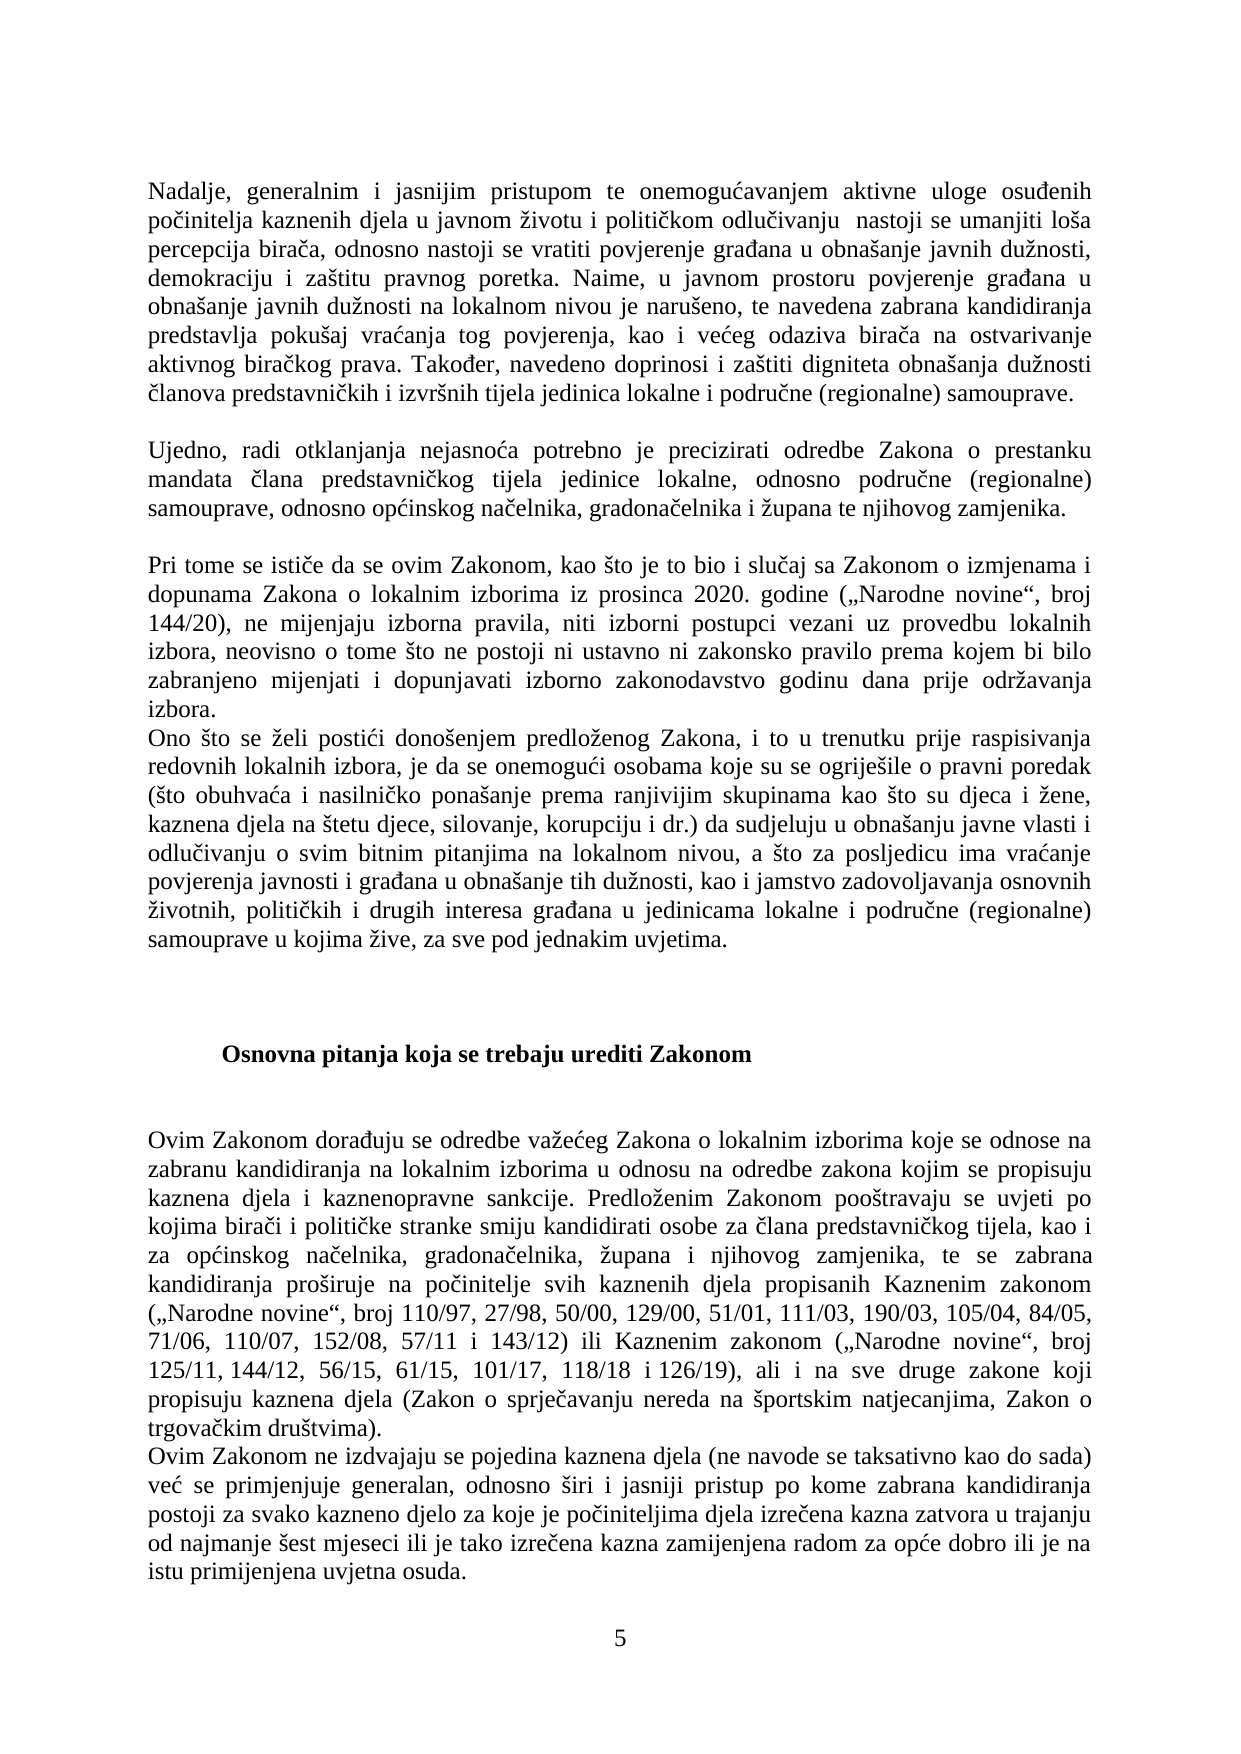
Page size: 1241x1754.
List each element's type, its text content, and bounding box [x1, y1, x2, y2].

text Pri tome se ističe da se ovim Zakonom, kao što je to bio i slučaj sa Zakonom o izmjenama i dopunama Zakona o lokalnim izborima iz prosinca 2020. godine („Narodne novine“, broj 144/20), ne mijenjaju izborna pravila, niti izborni postupci vezani uz provedbu lokalnih izbora, neovisno o tome što ne postoji ni ustavno ni zakonsko pravilo prema kojem bi bilo zabranjeno mijenjati i dopunjavati izborno zakonodavstvo godinu dana prije održavanja izbora. [148, 550, 1093, 723]
text Ovim Zakonom ne izdvajaju se pojedina kaznena djela (ne navode se taksativno kao do sada) već se primjenjuje generalan, odnosno širi i jasniji pristup po kome zabrana kandidiranja postoji za svako kazneno djelo za koje je počiniteljima djela izrečena kazna zatvora u trajanju od najmanje šest mjeseci ili je tako izrečena kazna zamijenjena radom za opće dobro ili je na istu primijenjena uvjetna osuda. [148, 1441, 1093, 1585]
text Nadalje, generalnim i jasnijim pristupom te onemogućavanjem aktivne uloge osuđenih počinitelja kaznenih djela u javnom životu i političkom odlučivanju nastoji se umanjiti loša percepcija birača, odnosno nastoji se vratiti povjerenje građana u obnašanje javnih dužnosti, demokraciju i zaštitu pravnog poretka. Naime, u javnom prostoru povjerenje građana u obnašanje javnih dužnosti na lokalnom nivou je narušeno, te navedena zabrana kandidiranja predstavlja pokušaj vraćanja tog povjerenja, kao i većeg odaziva birača na ostvarivanje aktivnog biračkog prava. Također, navedeno doprinosi i zaštiti digniteta obnašanja dužnosti članova predstavničkih i izvršnih tijela jedinica lokalne i područne (regionalne) samouprave. [148, 176, 1093, 406]
text Osnovna pitanja koja se trebaju urediti Zakonom [148, 1039, 1093, 1068]
text Ujedno, radi otklanjanja nejasnoća potrebno je precizirati odredbe Zakona o prestanku mandata člana predstavničkog tijela jedinice lokalne, odnosno područne (regionalne) samouprave, odnosno općinskog načelnika, gradonačelnika i župana te njihovog zamjenika. [148, 435, 1093, 521]
text Ono što se želi postići donošenjem predloženog Zakona, i to u trenutku prije raspisivanja redovnih lokalnih izbora, je da se onemogući osobama koje su se ogriješile o pravni poredak (što obuhvaća i nasilničko ponašanje prema ranjivijim skupinama kao što su djeca i žene, kaznena djela na štetu djece, silovanje, korupciju i dr.) da sudjeluju u obnašanju javne vlasti i odlučivanju o svim bitnim pitanjima na lokalnom nivou, a što za posljedicu ima vraćanje povjerenja javnosti i građana u obnašanje tih dužnosti, kao i jamstvo zadovoljavanja osnovnih životnih, političkih i drugih interesa građana u jedinicama lokalne i područne (regionalne) samouprave u kojima žive, za sve pod jednakim uvjetima. [148, 723, 1093, 953]
text Ovim Zakonom dorađuju se odredbe važećeg Zakona o lokalnim izborima koje se odnose na zabranu kandidiranja na lokalnim izborima u odnosu na odredbe zakona kojim se propisuju kaznena djela i kaznenopravne sankcije. Predloženim Zakonom pooštravaju se uvjeti po kojima birači i političke stranke smiju kandidirati osobe za člana predstavničkog tijela, kao i za općinskog načelnika, gradonačelnika, župana i njihovog zamjenika, te se zabrana kandidiranja proširuje na počinitelje svih kaznenih djela propisanih Kaznenim zakonom („Narodne novine“, broj 110/97, 27/98, 50/00, 129/00, 51/01, 111/03, 190/03, 105/04, 84/05, 71/06, 110/07, 152/08, 57/11 i 143/12) ili Kaznenim zakonom („Narodne novine“, broj 125/11, 144/12, 56/15, 61/15, 101/17, 118/18 i 126/19), ali i na sve druge zakone koji propisuju kaznena djela (Zakon o sprječavanju nereda na športskim natjecanjima, Zakon o trgovačkim društvima). [148, 1125, 1093, 1441]
